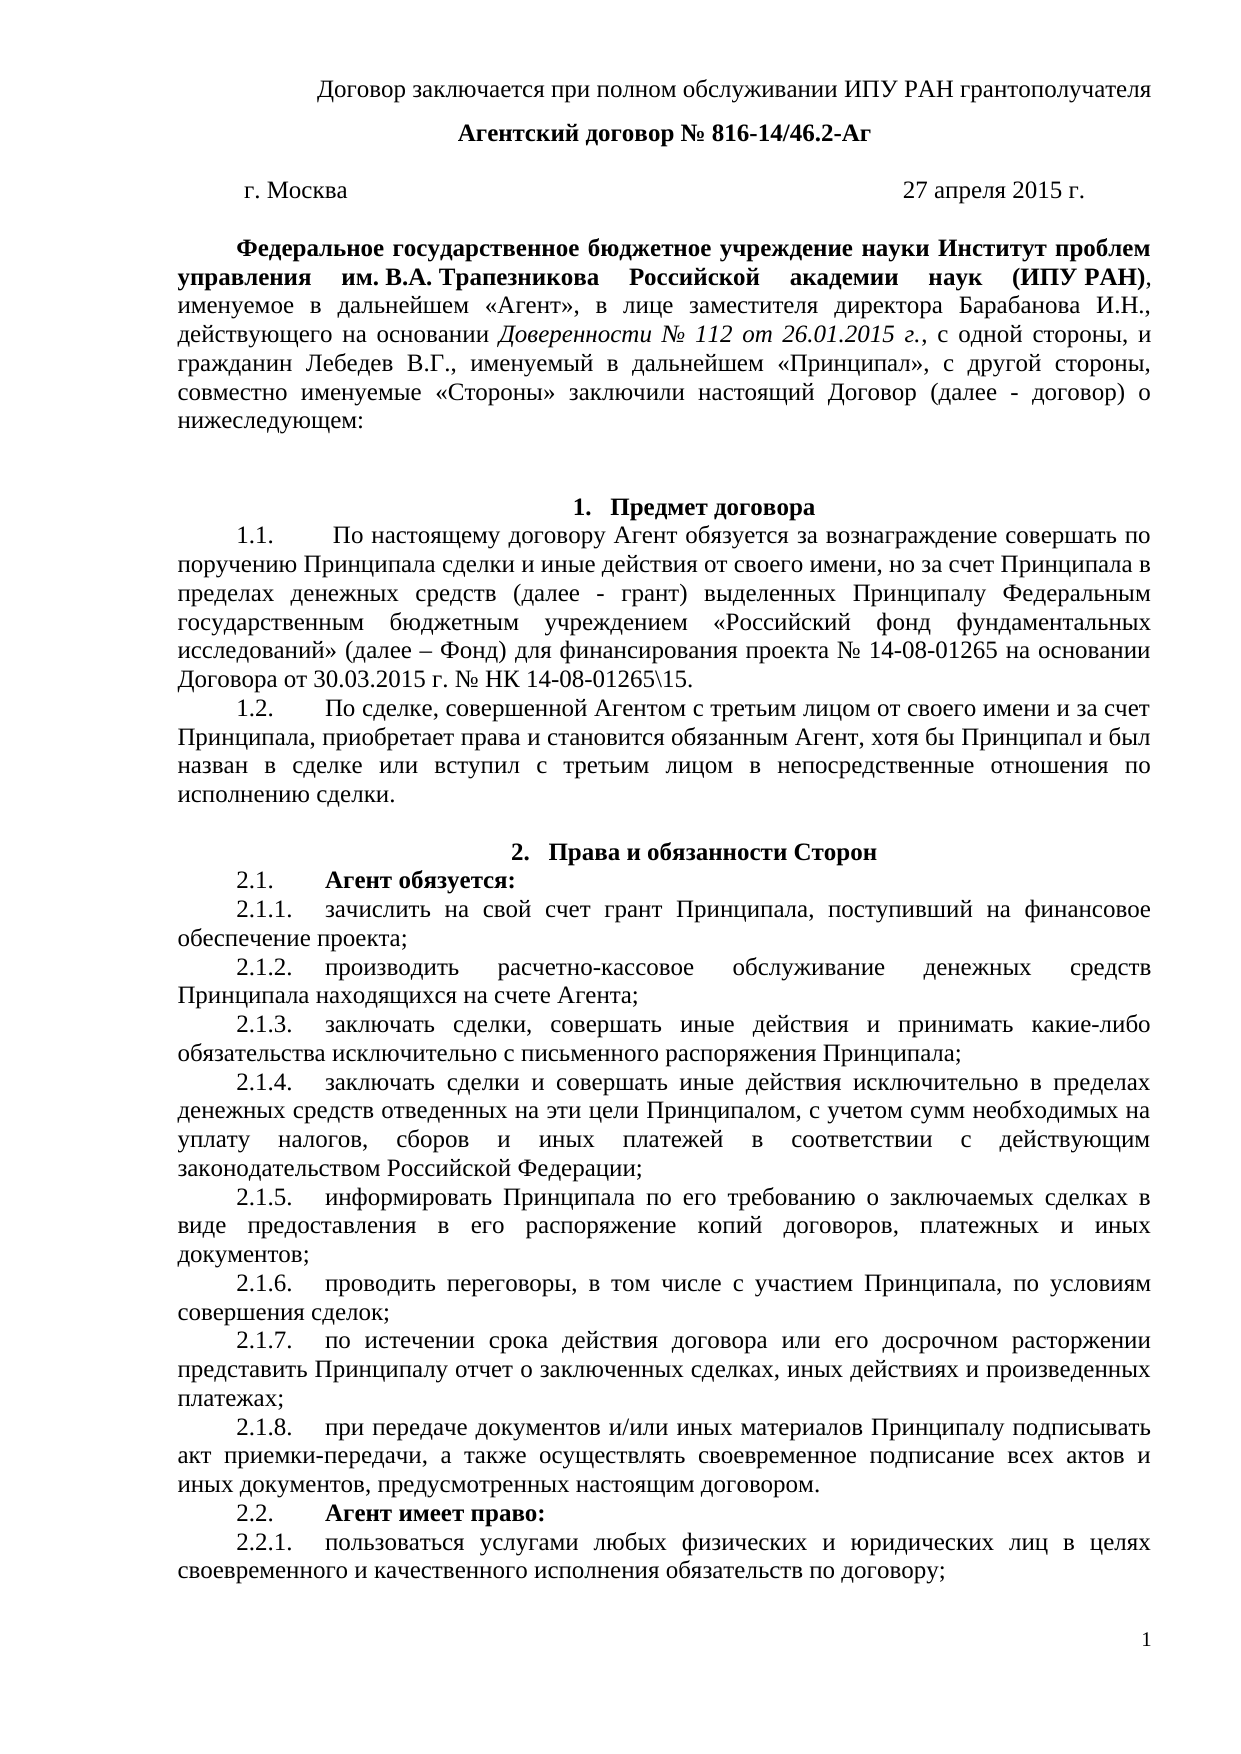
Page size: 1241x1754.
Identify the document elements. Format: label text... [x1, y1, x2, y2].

text г. Москва 27 апреля 2015 г. [177, 176, 1152, 204]
list Права и обязанности Сторон [236, 837, 1152, 866]
list проводить переговоры, в том числе с участием Принципала, по условиям совершения сделок; [177, 1268, 1152, 1326]
list зачислить на свой счет грант Принципала, поступивший на финансовое обеспечение проекта; [177, 894, 1152, 952]
list при передаче документов и/или иных материалов Принципалу подписывать акт приемки-передачи, а также осуществлять своевременное подписание всех актов и иных документов, предусмотренных настоящим договором. [177, 1412, 1152, 1498]
text Агентский договор № 816-14/46.2-Аг [177, 118, 1152, 147]
list Агент имеет право: [236, 1498, 1152, 1527]
list пользоваться услугами любых физических и юридических лиц в целях своевременного и качественного исполнения обязательств по договору; [177, 1527, 1152, 1584]
list производить расчетно-кассовое обслуживание денежных средств Принципала находящихся на счете Агента; [177, 952, 1152, 1009]
list По сделке, совершенной Агентом с третьим лицом от своего имени и за счет Принципала, приобретает права и становится обязанным Агент, хотя бы Принципал и был назван в сделке или вступил с третьим лицом в непосредственные отношения по исполнению сделки. [177, 693, 1152, 808]
list Агент обязуется: [236, 866, 1152, 894]
list Предмет договора [236, 492, 1152, 521]
list заключать сделки, совершать иные действия и принимать какие-либо обязательства исключительно с письменного распоряжения Принципала; [177, 1009, 1152, 1067]
list По настоящему договору Агент обязуется за вознаграждение совершать по поручению Принципала сделки и иные действия от своего имени, но за счет Принципала в пределах денежных средств (далее - грант) выделенных Принципалу Федеральным государственным бюджетным учреждением «Российский фонд фундаментальных исследований» (далее – Фонд) для финансирования проекта № 14-08-01265 на основании Договора от 30.03.2015 г. № НК 14-08-01265\15. [177, 521, 1152, 693]
text Федеральное государственное бюджетное учреждение науки Институт проблем управления им. В.А. Трапезникова Российской академии наук (ИПУ РАН), именуемое в дальнейшем «Агент», в лице заместителя директора Барабанова И.Н., действующего на основании Доверенности № 112 от 26.01.2015 г., с одной стороны, и гражданин Лебедев В.Г., именуемый в дальнейшем «Принципал», с другой стороны, совместно именуемые «Стороны» заключили настоящий Договор (далее - договор) о нижеследующем: [177, 233, 1152, 434]
list по истечении срока действия договора или его досрочном расторжении представить Принципалу отчет о заключенных сделках, иных действиях и произведенных платежах; [177, 1326, 1152, 1412]
list информировать Принципала по его требованию о заключаемых сделках в виде предоставления в его распоряжение копий договоров, платежных и иных документов; [177, 1182, 1152, 1268]
list заключать сделки и совершать иные действия исключительно в пределах денежных средств отведенных на эти цели Принципалом, с учетом сумм необходимых на уплату налогов, сборов и иных платежей в соответствии с действующим законодательством Российской Федерации; [177, 1067, 1152, 1182]
